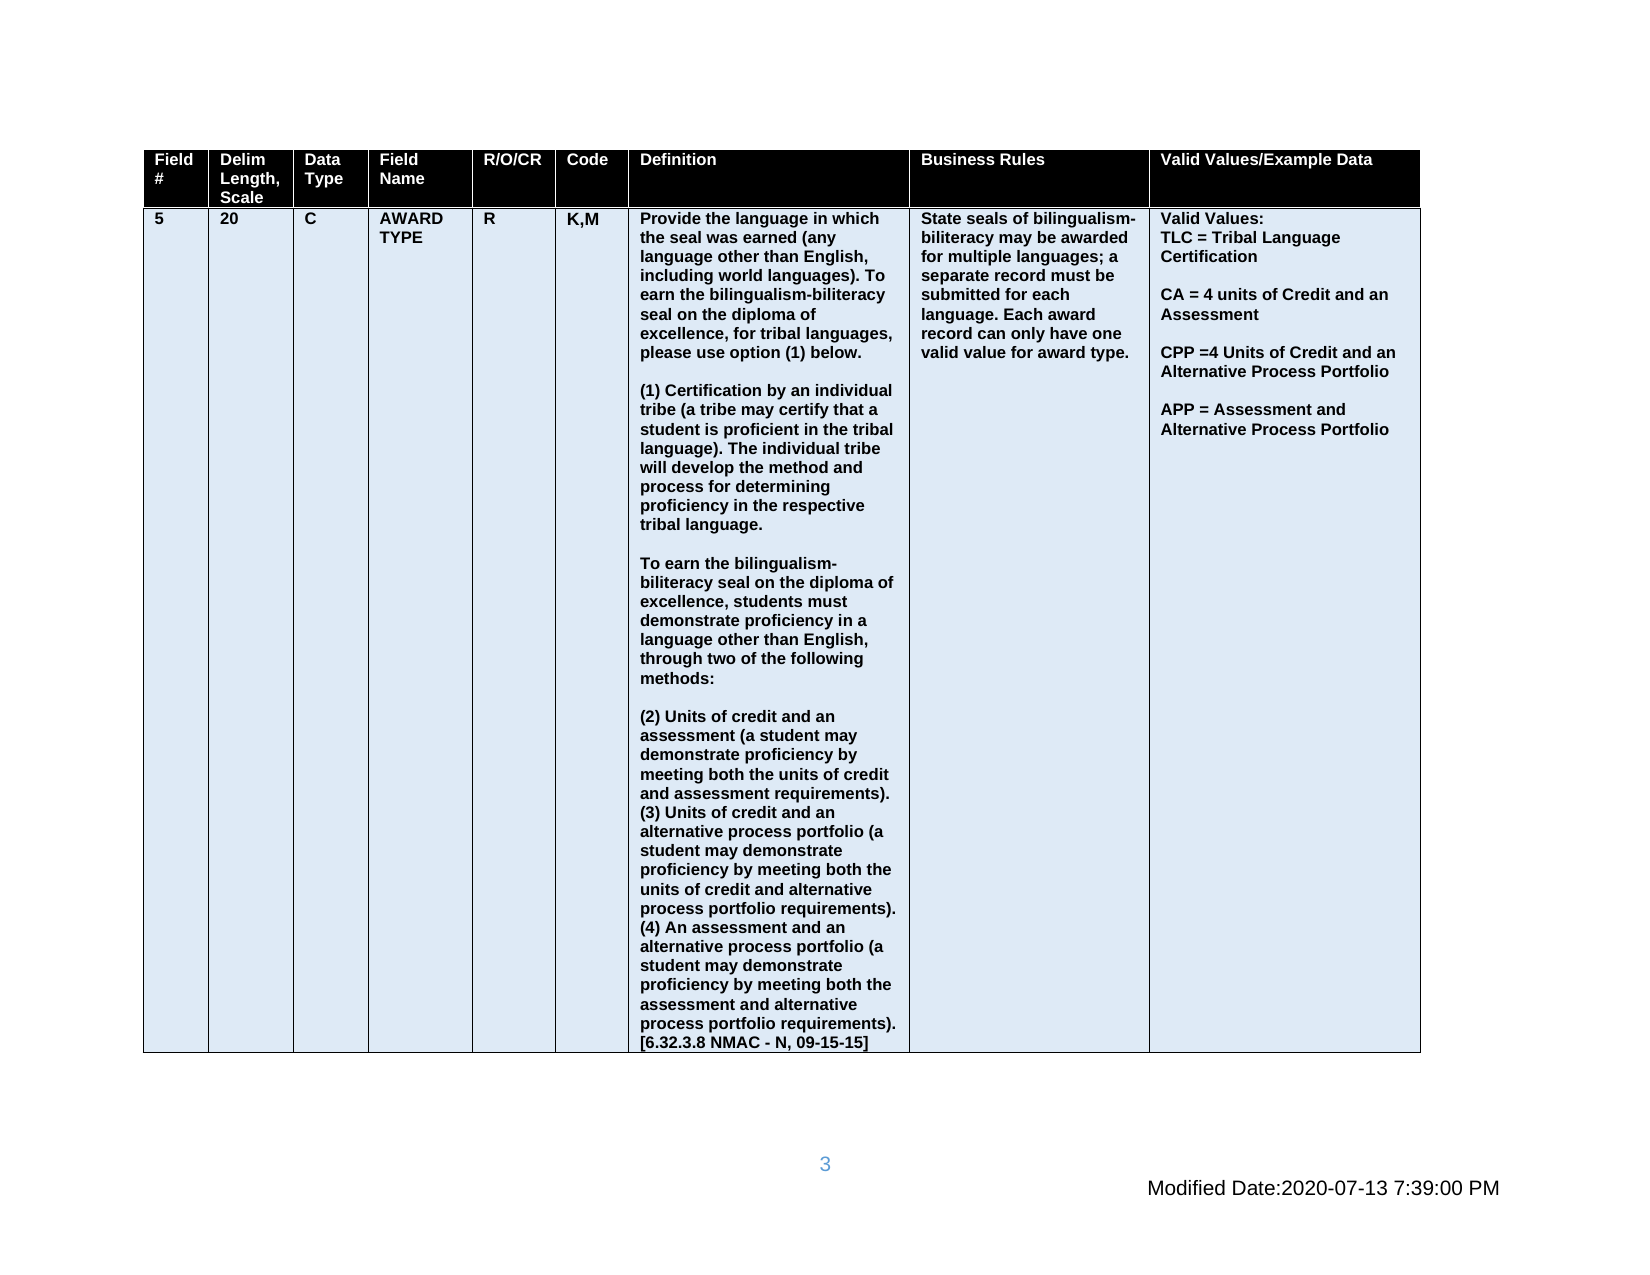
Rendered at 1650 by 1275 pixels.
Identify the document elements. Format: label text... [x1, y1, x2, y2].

table_cell K,M [556, 209, 628, 1052]
table_cell 5 [144, 209, 208, 1052]
table_cell Valid Values: TLC = Tribal Language Certification CA = 4 units of Credit and an Assessment CPP =4 Units of Credit and an Alternative Process Portfolio APP = Assessment and Alternative Process Portfolio [1150, 209, 1420, 1052]
table_header Field # [144, 150, 208, 207]
table_cell C [294, 209, 368, 1052]
table_header Code [556, 150, 628, 207]
table_header Valid Values/Example Data [1150, 150, 1420, 207]
table_cell Provide the language in which the seal was earned (any language other than English, including world languages). To earn the bilingualism-biliteracy seal on the diploma of excellence, for tribal languages, please use option (1) below. (1) Certification by an individual tribe (a tribe may certify that a student is proficient in the tribal language). The individual tribe will develop the method and process for determining proficiency in the respective tribal language. To earn the bilingualism-biliteracy seal on the diploma of excellence, students must demonstrate proficiency in a language other than English, through two of the following methods: (2) Units of credit and an assessment (a student may demonstrate proficiency by meeting both the units of credit and assessment requirements). (3) Units of credit and an alternative process portfolio (a student may demonstrate proficiency by meeting both the units of credit and alternative process portfolio requirements). (4) An assessment and an alternative process portfolio (a student may demonstrate proficiency by meeting both the assessment and alternative process portfolio requirements). [6.32.3.8 NMAC - N, 09-15-15] [629, 209, 909, 1052]
table_cell State seals of bilingualism-biliteracy may be awarded for multiple languages; a separate record must be submitted for each language. Each award record can only have one valid value for award type. [910, 209, 1149, 1052]
table_header Business Rules [910, 150, 1149, 207]
table_header Data Type [294, 150, 368, 207]
table_cell AWARD TYPE [369, 209, 472, 1052]
table_header Delim Length, Scale [209, 150, 293, 207]
table_cell 20 [209, 209, 293, 1052]
table_header R/O/CR [473, 150, 555, 207]
table_header Definition [629, 150, 909, 207]
table_cell R [473, 209, 555, 1052]
table_header Field Name [369, 150, 472, 207]
